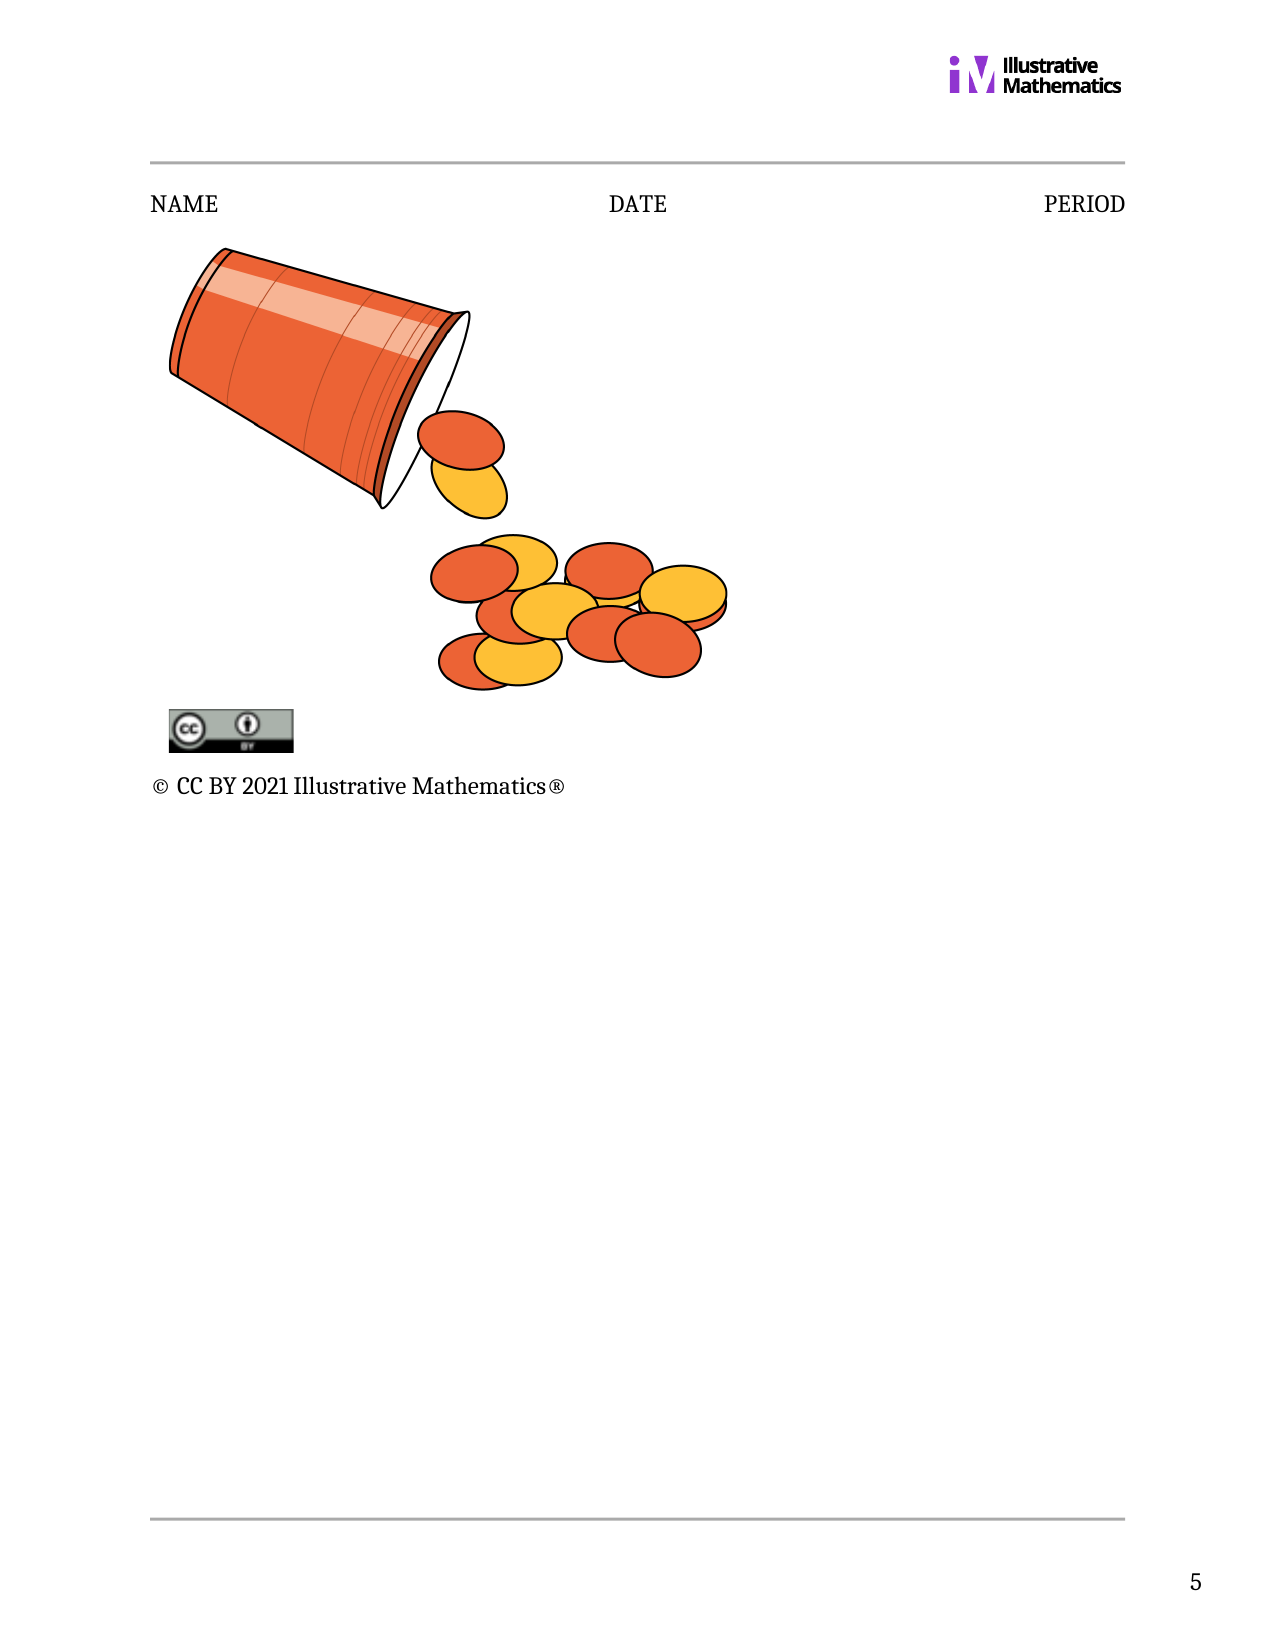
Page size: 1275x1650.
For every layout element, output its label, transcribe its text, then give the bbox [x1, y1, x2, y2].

picture [949, 55, 1121, 93]
picture [168, 709, 294, 753]
text © CC BY 2021 Illustrative Mathematics® [150, 772, 1125, 801]
picture [168, 247, 728, 691]
